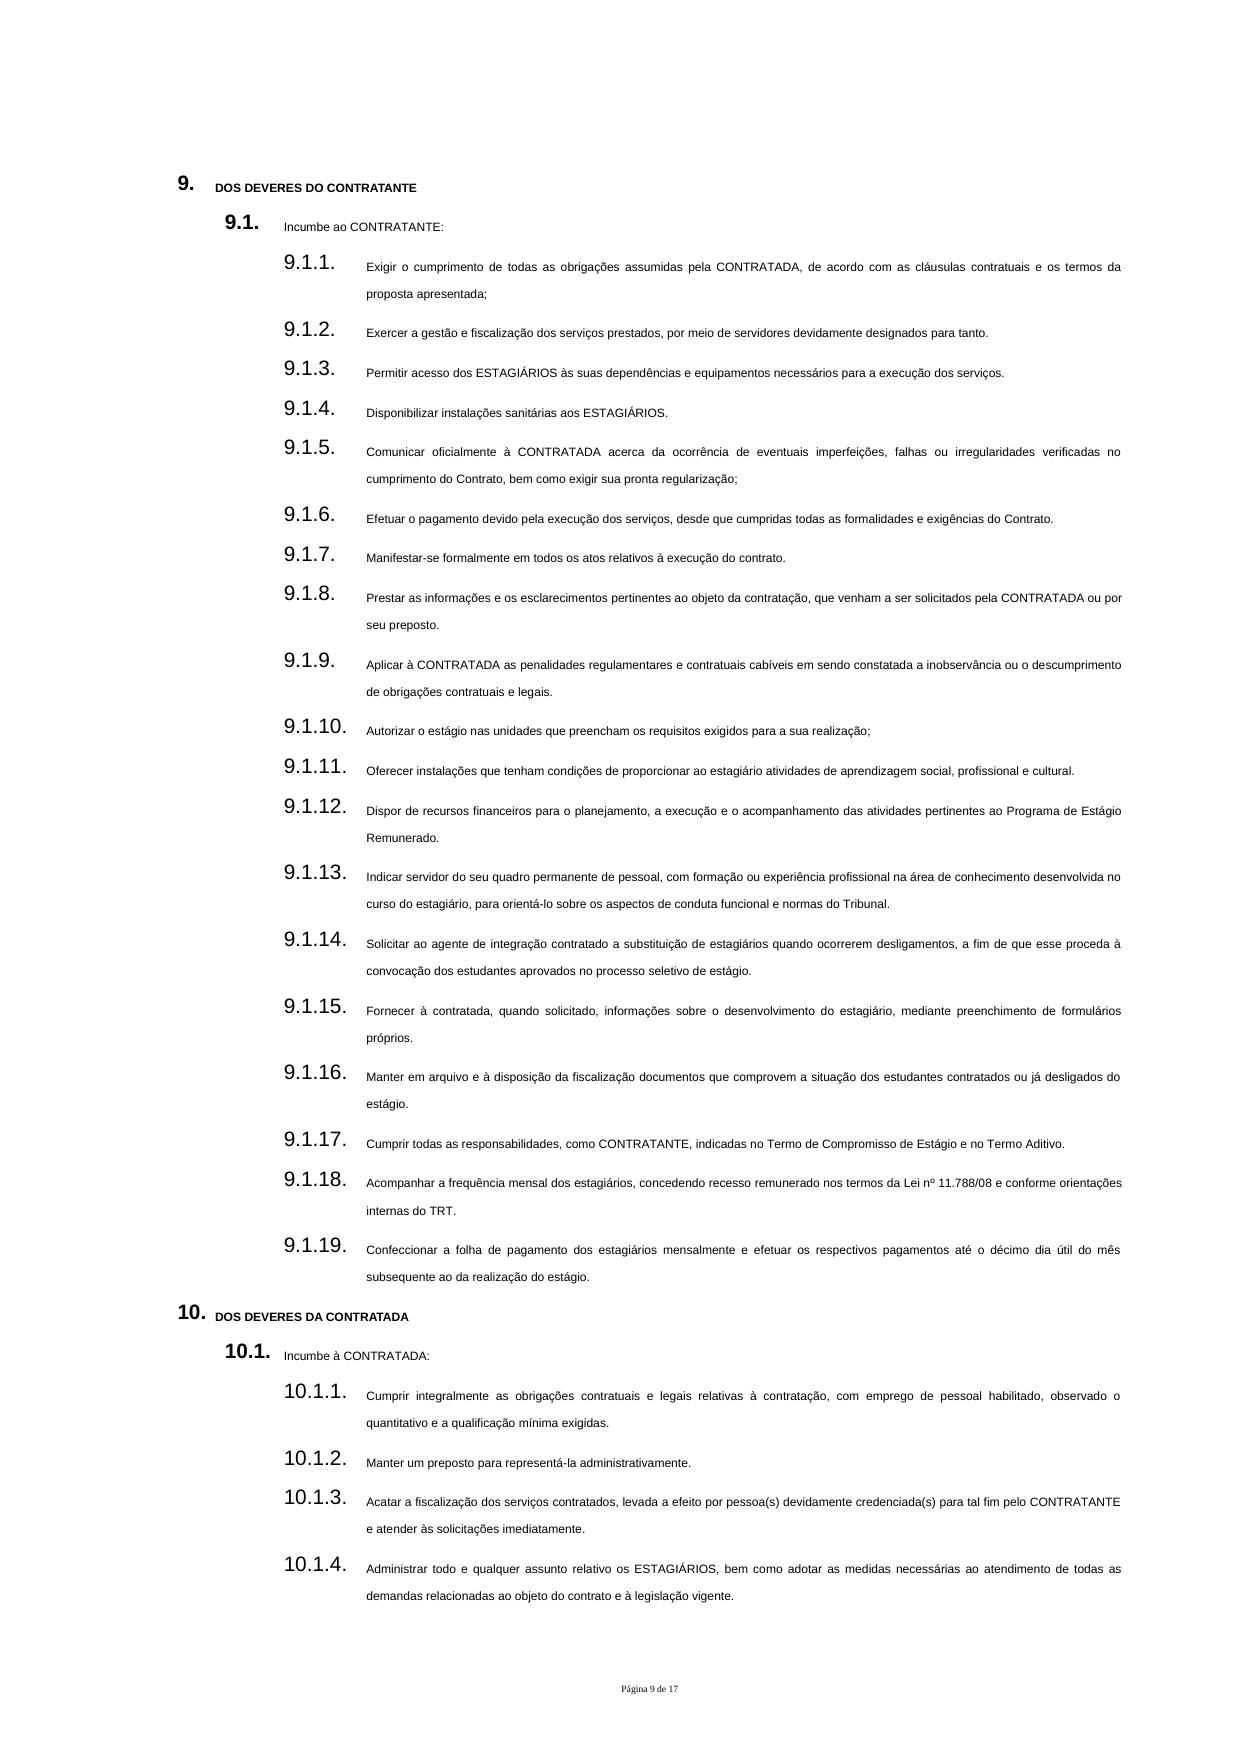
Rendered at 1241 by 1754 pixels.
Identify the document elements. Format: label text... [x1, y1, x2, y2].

list Permitir acesso dos ESTAGIÁRIOS às suas dependências e equipamentos necessários para a execução dos serviços. [283, 354, 1122, 381]
list Acompanhar a frequência mensal dos estagiários, concedendo recesso remunerado nos termos da Lei nº 11.788/08 e conforme orientações internas do TRT. [283, 1164, 1122, 1218]
list Indicar servidor do seu quadro permanente de pessoal, com formação ou experiência profissional na área de conhecimento desenvolvida no curso do estagiário, para orientá-lo sobre os aspectos de conduta funcional e normas do Tribunal. [283, 858, 1122, 912]
list Incumbe ao CONTRATANTE: [224, 208, 1122, 235]
list Cumprir integralmente as obrigações contratuais e legais relativas à contratação, com emprego de pessoal habilitado, observado o quantitativo e a qualificação mínima exigidas. [283, 1377, 1122, 1431]
list Aplicar à CONTRATADA as penalidades regulamentares e contratuais cabíveis em sendo constatada a inobservância ou o descumprimento de obrigações contratuais e legais. [283, 646, 1122, 700]
list Autorizar o estágio nas unidades que preencham os requisitos exigidos para a sua realização; [283, 712, 1122, 739]
list Manter um preposto para representá-la administrativamente. [283, 1443, 1122, 1471]
list Oferecer instalações que tenham condições de proporcionar ao estagiário atividades de aprendizagem social, profissional e cultural. [283, 752, 1122, 779]
list Confeccionar a folha de pagamento dos estagiários mensalmente e efetuar os respectivos pagamentos até o décimo dia útil do mês subsequente ao da realização do estágio. [283, 1231, 1122, 1285]
list Acatar a fiscalização dos serviços contratados, levada a efeito por pessoa(s) devidamente credenciada(s) para tal fim pelo CONTRATANTE e atender às solicitações imediatamente. [283, 1483, 1122, 1537]
list Incumbe à CONTRATADA: [224, 1337, 1122, 1364]
list Manifestar-se formalmente em todos os atos relativos à execução do contrato. [283, 539, 1122, 566]
list Disponibilizar instalações sanitárias aos ESTAGIÁRIOS. [283, 393, 1122, 421]
list Manter em arquivo e à disposição da fiscalização documentos que comprovem a situação dos estudantes contratados ou já desligados do estágio. [283, 1058, 1122, 1112]
subtitle DOS DEVERES DA CONTRATADA [177, 1298, 1122, 1325]
list Administrar todo e qualquer assunto relativo os ESTAGIÁRIOS, bem como adotar as medidas necessárias ao atendimento de todas as demandas relacionadas ao objeto do contrato e à legislação vigente. [283, 1550, 1122, 1604]
subtitle DOS DEVERES DO CONTRATANTE [177, 168, 1122, 196]
list Prestar as informações e os esclarecimentos pertinentes ao objeto da contratação, que venham a ser solicitados pela CONTRATADA ou por seu preposto. [283, 579, 1122, 633]
list Cumprir todas as responsabilidades, como CONTRATANTE, indicadas no Termo de Compromisso de Estágio e no Termo Aditivo. [283, 1125, 1122, 1152]
list Dispor de recursos financeiros para o planejamento, a execução e o acompanhamento das atividades pertinentes ao Programa de Estágio Remunerado. [283, 791, 1122, 846]
list Solicitar ao agente de integração contratado a substituição de estagiários quando ocorrerem desligamentos, a fim de que esse proceda à convocação dos estudantes aprovados no processo seletivo de estágio. [283, 925, 1122, 979]
list Comunicar oficialmente à CONTRATADA acerca da ocorrência de eventuais imperfeições, falhas ou irregularidades verificadas no cumprimento do Contrato, bem como exigir sua pronta regularização; [283, 433, 1122, 487]
list Exigir o cumprimento de todas as obrigações assumidas pela CONTRATADA, de acordo com as cláusulas contratuais e os termos da proposta apresentada; [283, 248, 1122, 302]
list Exercer a gestão e fiscalização dos serviços prestados, por meio de servidores devidamente designados para tanto. [283, 314, 1122, 341]
list Fornecer à contratada, quando solicitado, informações sobre o desenvolvimento do estagiário, mediante preenchimento de formulários próprios. [283, 991, 1122, 1046]
list Efetuar o pagamento devido pela execução dos serviços, desde que cumpridas todas as formalidades e exigências do Contrato. [283, 500, 1122, 527]
